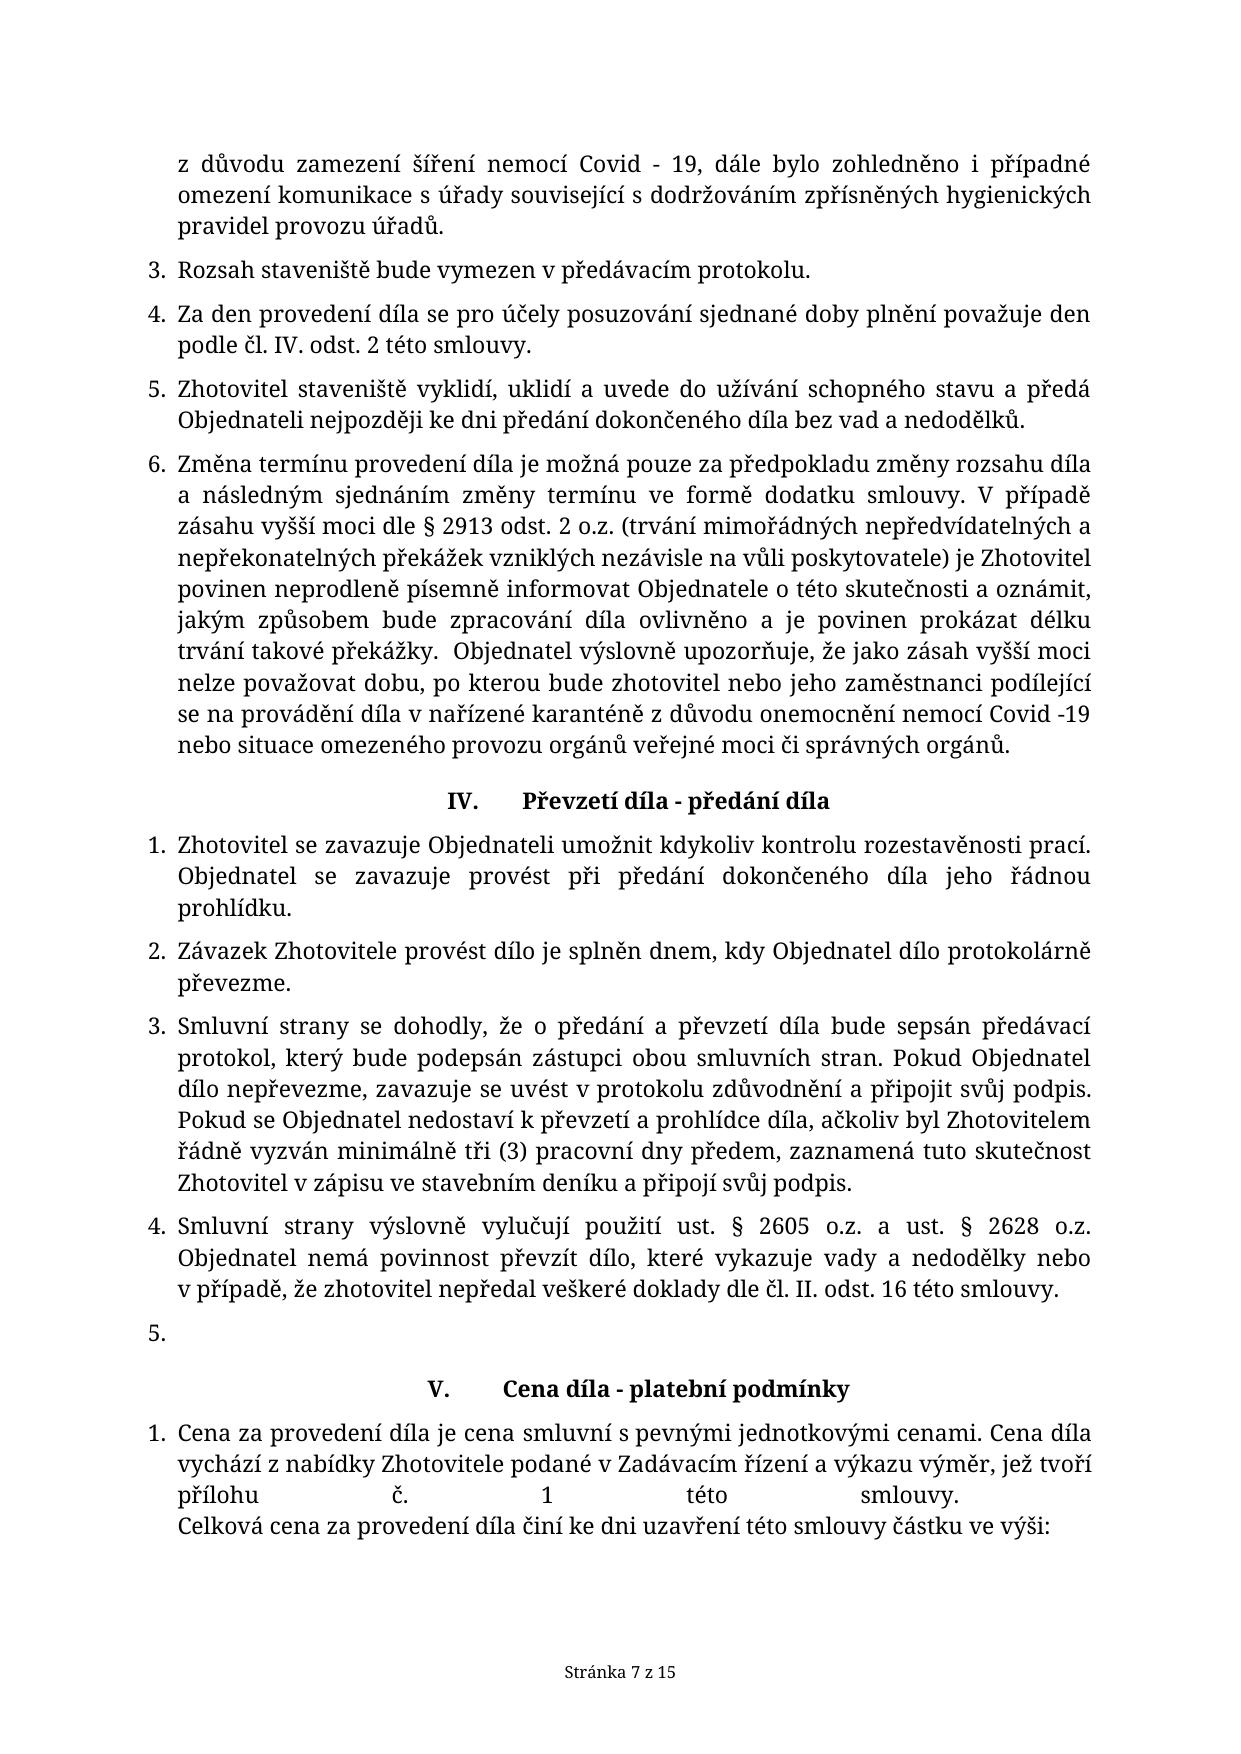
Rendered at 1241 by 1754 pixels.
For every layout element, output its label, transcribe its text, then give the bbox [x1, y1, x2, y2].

list Cena díla - platební podmínky [185, 1373, 1092, 1404]
list Závazek Zhotovitele provést dílo je splněn dnem, kdy Objednatel dílo protokolárně převezme. [148, 935, 1092, 998]
list Smluvní strany se dohodly, že o předání a převzetí díla bude sepsán předávací protokol, který bude podepsán zástupci obou smluvních stran. Pokud Objednatel dílo nepřevezme, zavazuje se uvést v protokolu zdůvodnění a připojit svůj podpis. Pokud se Objednatel nedostaví k převzetí a prohlídce díla, ačkoliv byl Zhotovitelem řádně vyzván minimálně tři (3) pracovní dny předem, zaznamená tuto skutečnost Zhotovitel v zápisu ve stavebním deníku a připojí svůj podpis. [148, 1010, 1092, 1198]
list Smluvní strany výslovně vylučují použití ust. § 2605 o.z. a ust. § 2628 o.z. Objednatel nemá povinnost převzít dílo, které vykazuje vady a nedodělky nebo v případě, že zhotovitel nepředal veškeré doklady dle čl. II. odst. 16 této smlouvy. [148, 1210, 1092, 1304]
list Rozsah staveniště bude vymezen v předávacím protokolu. [148, 254, 1092, 285]
list Změna termínu provedení díla je možná pouze za předpokladu změny rozsahu díla a následným sjednáním změny termínu ve formě dodatku smlouvy. V případě zásahu vyšší moci dle § 2913 odst. 2 o.z. (trvání mimořádných nepředvídatelných a nepřekonatelných překážek vzniklých nezávisle na vůli poskytovatele) je Zhotovitel povinen neprodleně písemně informovat Objednatele o této skutečnosti a oznámit, jakým způsobem bude zpracování díla ovlivněno a je povinen prokázat délku trvání takové překážky. Objednatel výslovně upozorňuje, že jako zásah vyšší moci nelze považovat dobu, po kterou bude zhotovitel nebo jeho zaměstnanci podílející se na provádění díla v nařízené karanténě z důvodu onemocnění nemocí Covid -19 nebo situace omezeného provozu orgánů veřejné moci či správných orgánů. [148, 448, 1092, 760]
list Zhotovitel se zavazuje Objednateli umožnit kdykoliv kontrolu rozestavěnosti prací. Objednatel se zavazuje provést při předání dokončeného díla jeho řádnou prohlídku. [148, 829, 1092, 923]
list Cena za provedení díla je cena smluvní s pevnými jednotkovými cenami. Cena díla vychází z nabídky Zhotovitele podané v Zadávacím řízení a výkazu výměr, jež tvoří přílohu č. 1 této smlouvy. Celková cena za provedení díla činí ke dni uzavření této smlouvy částku ve výši: [148, 1416, 1092, 1541]
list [148, 148, 1092, 241]
list Zhotovitel staveniště vyklidí, uklidí a uvede do užívání schopného stavu a předá Objednateli nejpozději ke dni předání dokončeného díla bez vad a nedodělků. [148, 373, 1092, 435]
list Převzetí díla - předání díla [185, 785, 1092, 816]
list Za den provedení díla se pro účely posuzování sjednané doby plnění považuje den podle čl. IV. odst. 2 této smlouvy. [148, 298, 1092, 360]
